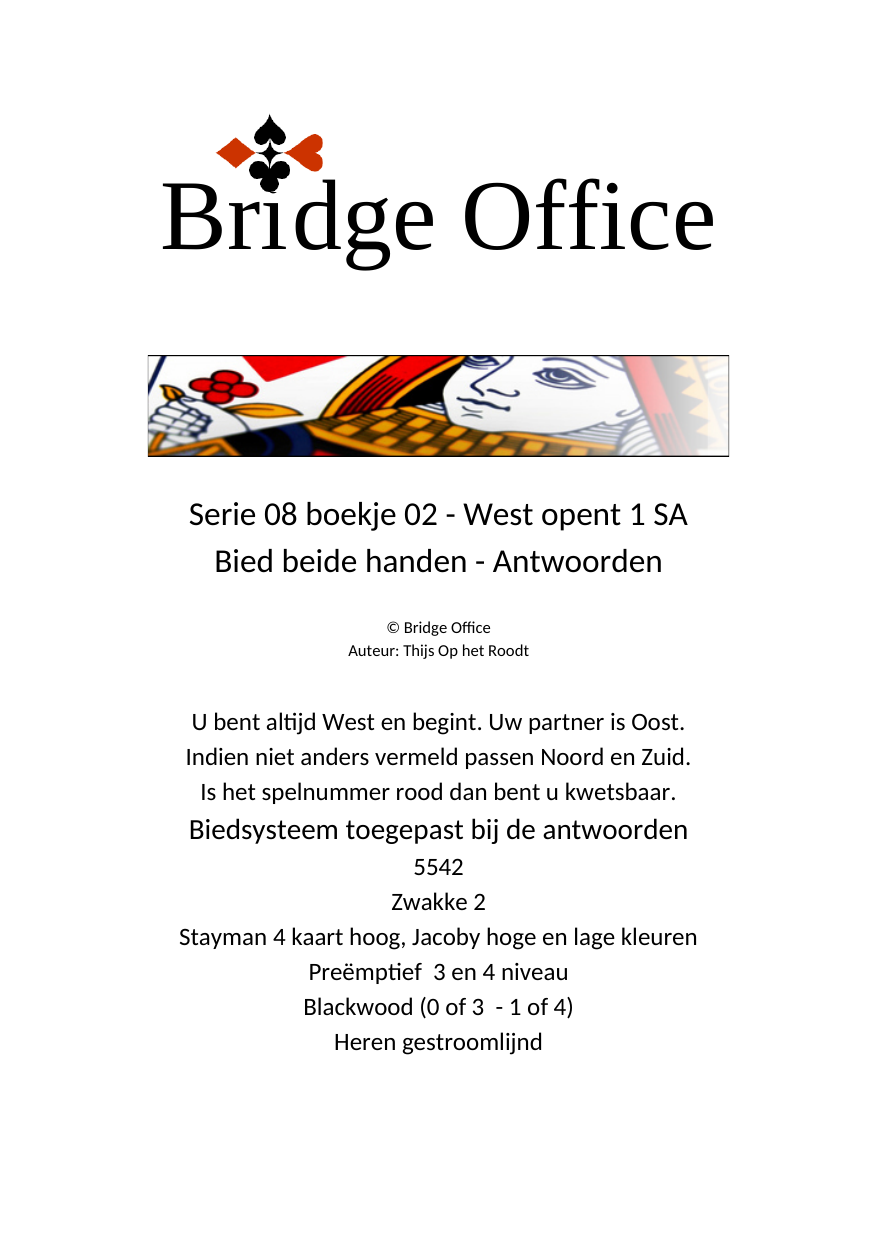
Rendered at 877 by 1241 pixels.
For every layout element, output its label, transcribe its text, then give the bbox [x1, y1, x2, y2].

text Serie 08 boekje 02 - West opent 1 SA Bied beide handen - Antwoorden [148, 493, 729, 613]
text Blackwood (0 of 3 - 1 of 4) Heren gestroomlijnd [148, 991, 729, 1057]
text Preëmptief 3 en 4 niveau [148, 956, 729, 987]
text Auteur: Thijs Op het Roodt U bent altijd West en begint. Uw partner is Oost. Indien niet anders vermeld passen Noord en Zuid. Is het spelnummer rood dan bent u kwetsbaar. [148, 640, 729, 807]
picture [215, 113, 323, 192]
text © Bridge Office [148, 617, 729, 637]
picture [147, 355, 730, 457]
text Biedsysteem toegepast bij de antwoorden 5542 Zwakke 2 [148, 811, 729, 917]
text Stayman 4 kaart hoog, Jacoby hoge en lage kleuren [148, 921, 729, 952]
